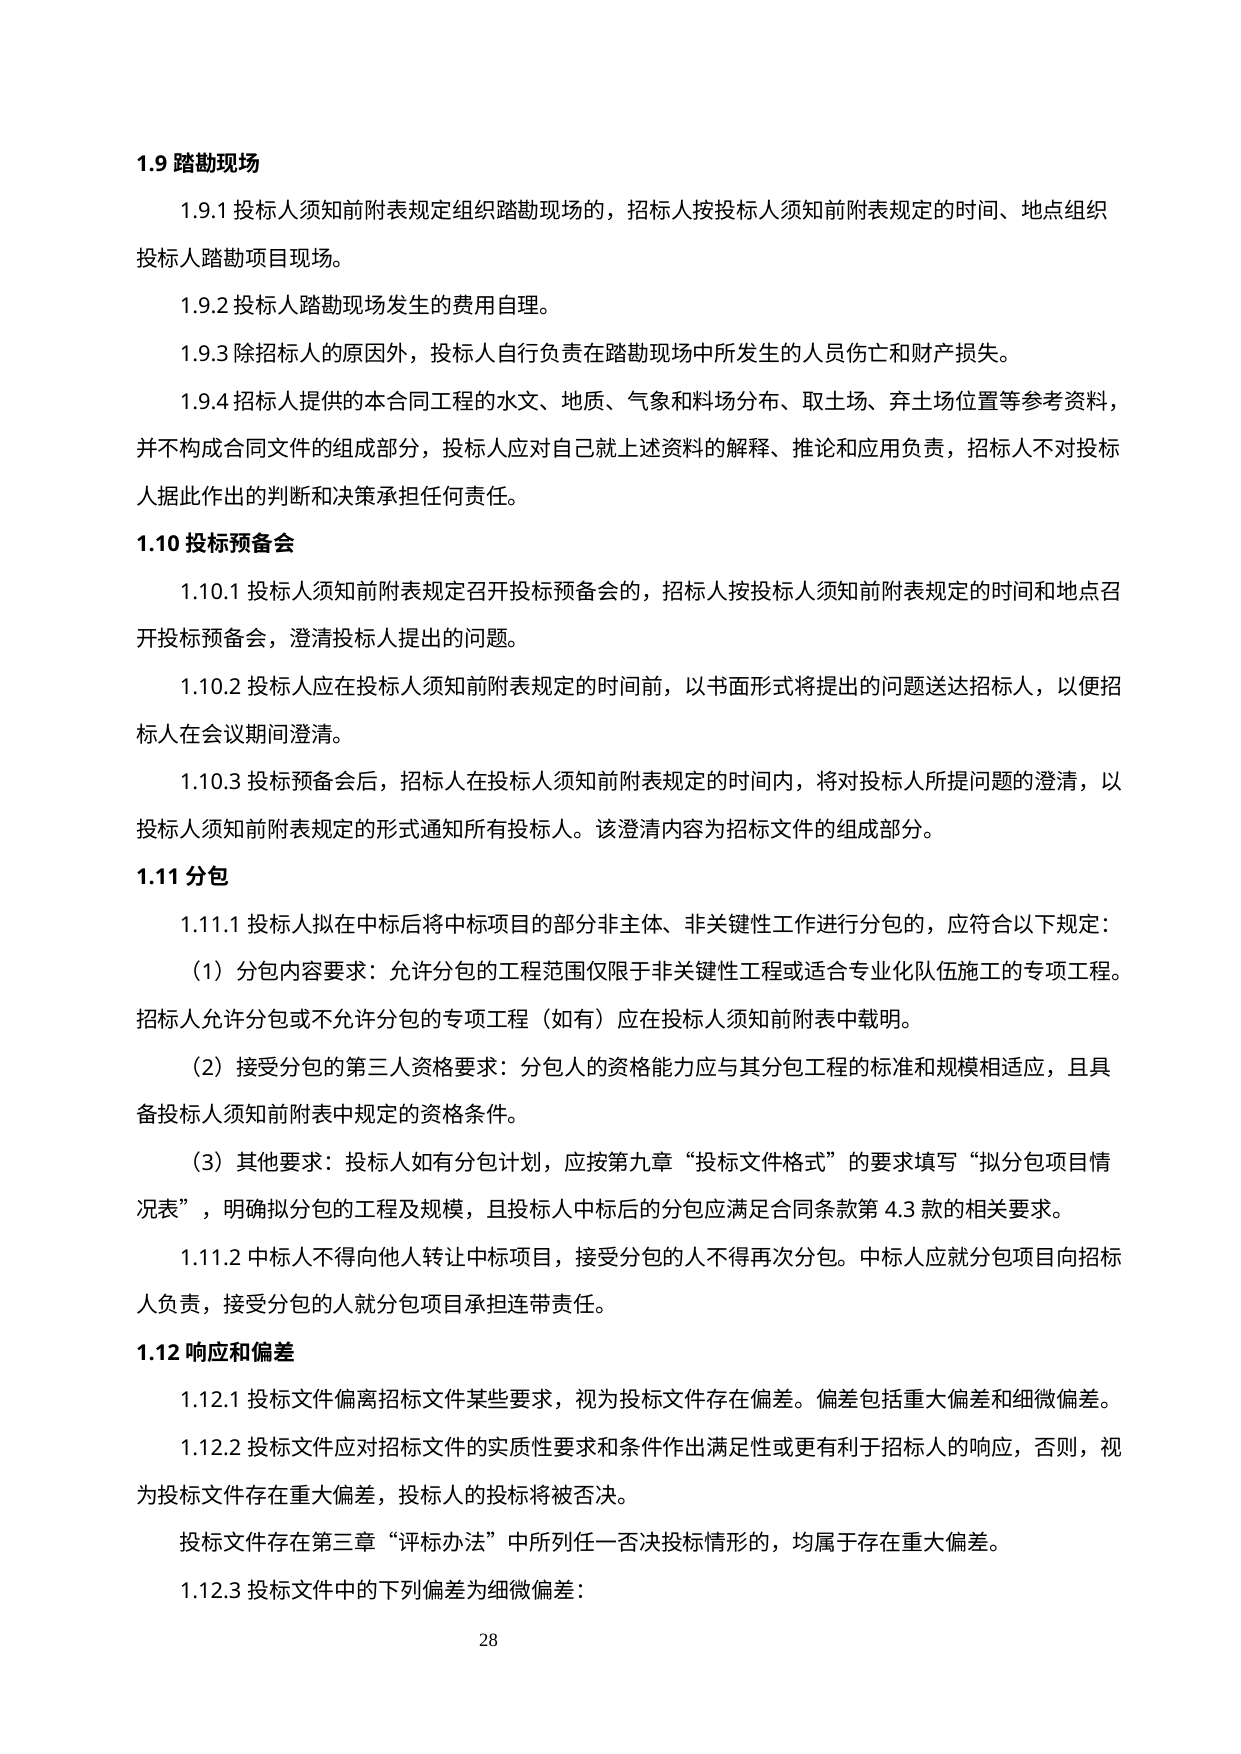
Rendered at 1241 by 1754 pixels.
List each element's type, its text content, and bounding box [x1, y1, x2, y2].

text 1.12.1 投标文件偏离招标文件某些要求，视为投标文件存在偏差。偏差包括重大偏差和细微偏差。 [136, 1382, 1122, 1414]
text 1.9.2投标人踏勘现场发生的费用自理。 [136, 288, 1122, 320]
text （2）接受分包的第三人资格要求：分包人的资格能力应与其分包工程的标准和规模相适应，且具备投标人须知前附表中规定的资格条件。 [136, 1049, 1122, 1129]
text 1.12.2 投标文件应对招标文件的实质性要求和条件作出满足性或更有利于招标人的响应，否则，视为投标文件存在重大偏差，投标人的投标将被否决。 [136, 1430, 1122, 1509]
subtitle 1.9 踏勘现场 [136, 146, 1122, 177]
text 1.10.1 投标人须知前附表规定召开投标预备会的，招标人按投标人须知前附表规定的时间和地点召开投标预备会，澄清投标人提出的问题。 [136, 574, 1122, 653]
text 1.10.3 投标预备会后，招标人在投标人须知前附表规定的时间内，将对投标人所提问题的澄清，以投标人须知前附表规定的形式通知所有投标人。该澄清内容为招标文件的组成部分。 [136, 764, 1122, 843]
subtitle 1.11 分包 [136, 859, 1122, 891]
text 1.11.1 投标人拟在中标后将中标项目的部分非主体、非关键性工作进行分包的，应符合以下规定： [136, 907, 1122, 938]
text 1.9.4招标人提供的本合同工程的水文、地质、气象和料场分布、取土场、弃土场位置等参考资料，并不构成合同文件的组成部分，投标人应对自己就上述资料的解释、推论和应用负责，招标人不对投标人据此作出的判断和决策承担任何责任。 [136, 384, 1122, 510]
text 1.10.2 投标人应在投标人须知前附表规定的时间前，以书面形式将提出的问题送达招标人，以便招标人在会议期间澄清。 [136, 669, 1122, 748]
text 投标文件存在第三章“评标办法”中所列任一否决投标情形的，均属于存在重大偏差。 [136, 1525, 1122, 1557]
subtitle 1.10 投标预备会 [136, 526, 1122, 558]
subtitle 1.12 响应和偏差 [136, 1335, 1122, 1367]
text 1.9.1投标人须知前附表规定组织踏勘现场的，招标人按投标人须知前附表规定的时间、地点组织投标人踏勘项目现场。 [136, 193, 1122, 273]
text 1.9.3除招标人的原因外，投标人自行负责在踏勘现场中所发生的人员伤亡和财产损失。 [136, 336, 1122, 368]
text 1.12.3 投标文件中的下列偏差为细微偏差： [136, 1573, 1122, 1604]
text （3）其他要求：投标人如有分包计划，应按第九章“投标文件格式”的要求填写“拟分包项目情况表”，明确拟分包的工程及规模，且投标人中标后的分包应满足合同条款第 4.3 款的相关要求。 [136, 1144, 1122, 1224]
text （1）分包内容要求：允许分包的工程范围仅限于非关键性工程或适合专业化队伍施工的专项工程。招标人允许分包或不允许分包的专项工程（如有）应在投标人须知前附表中载明。 [136, 954, 1122, 1034]
text 1.11.2 中标人不得向他人转让中标项目，接受分包的人不得再次分包。中标人应就分包项目向招标人负责，接受分包的人就分包项目承担连带责任。 [136, 1240, 1122, 1319]
